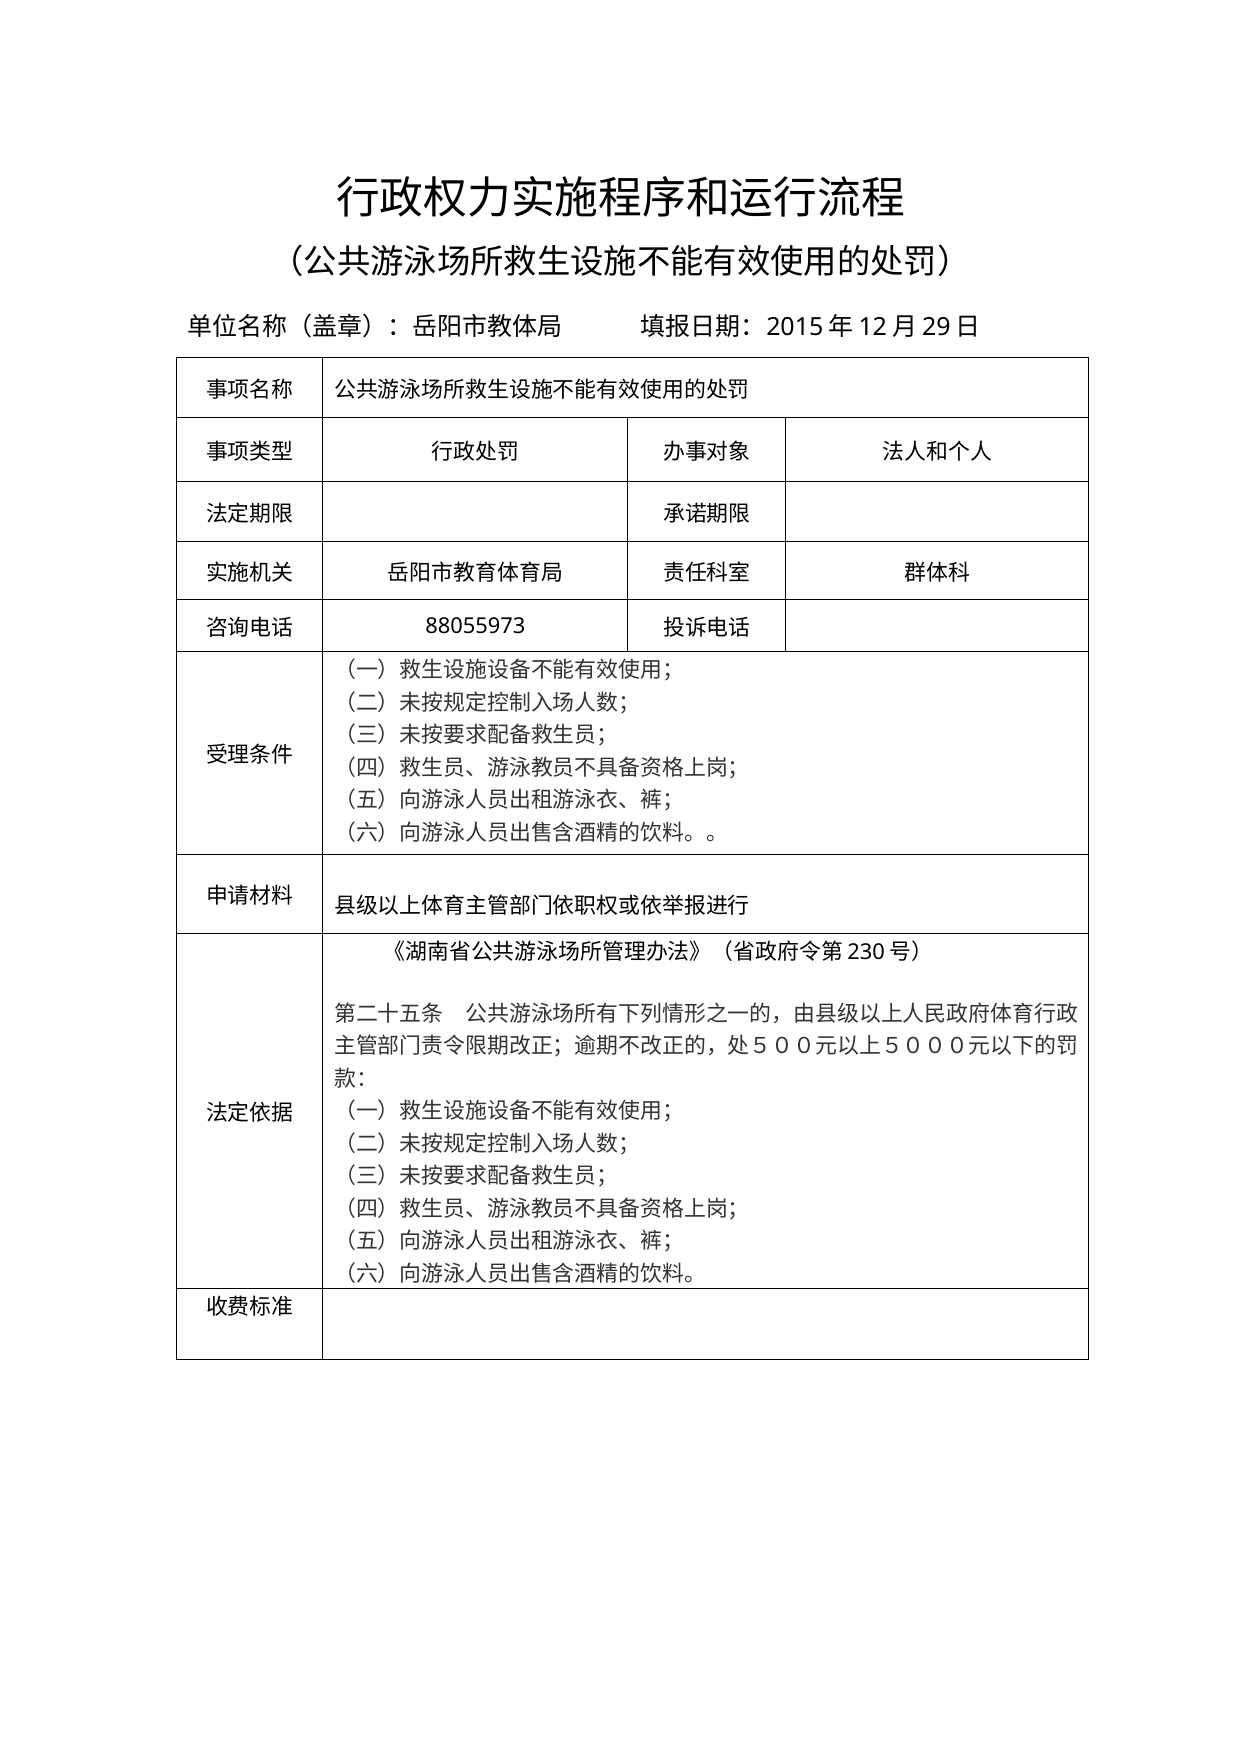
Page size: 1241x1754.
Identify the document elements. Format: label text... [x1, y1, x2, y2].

table_cell [323, 482, 627, 541]
table_cell 实施机关 [177, 542, 322, 599]
table_cell 咨询电话 [177, 600, 322, 651]
table_cell 法定依据 [177, 934, 322, 1288]
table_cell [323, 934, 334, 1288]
table_cell 事项类型 [177, 418, 322, 481]
text （公共游泳场所救生设施不能有效使用的处罚） [187, 227, 1053, 292]
table_header 事项名称 [177, 358, 322, 417]
table_cell [323, 1289, 1088, 1359]
table_cell 责任科室 [628, 542, 785, 599]
table_cell 法定期限 [177, 482, 322, 541]
table_cell 行政处罚 [323, 418, 627, 481]
table_cell 群体科 [786, 542, 1088, 599]
table_cell 88055973 [323, 600, 627, 651]
text 单位名称（盖章）：岳阳市教体局 填报日期：2015年12月29日 [187, 292, 1053, 357]
table_cell 投诉电话 [628, 600, 785, 651]
table_cell 岳阳市教育体育局 [323, 542, 627, 599]
table_cell 承诺期限 [628, 482, 785, 541]
table_cell [786, 482, 1088, 541]
table_cell [786, 600, 1088, 651]
table_cell 县级以上体育主管部门依职权或依举报进行 [323, 855, 1088, 932]
table_cell 收费标准 [177, 1289, 322, 1359]
table_cell （一）救生设施设备不能有效使用； （二）未按规定控制入场人数； （三）未按要求配备救生员； （四）救生员、游泳教员不具备资格上岗； （五）向游泳人员出租游泳衣、裤； （六）向游泳人员出售含酒精的饮料。。 [323, 652, 1088, 854]
text 行政权力实施程序和运行流程 [187, 162, 1053, 227]
table_cell 法人和个人 [786, 418, 1088, 481]
table_header 公共游泳场所救生设施不能有效使用的处罚 [323, 358, 1088, 417]
table_cell 受理条件 [177, 652, 322, 854]
table_cell 申请材料 [177, 855, 322, 932]
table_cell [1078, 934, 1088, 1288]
table_cell 办事对象 [628, 418, 785, 481]
